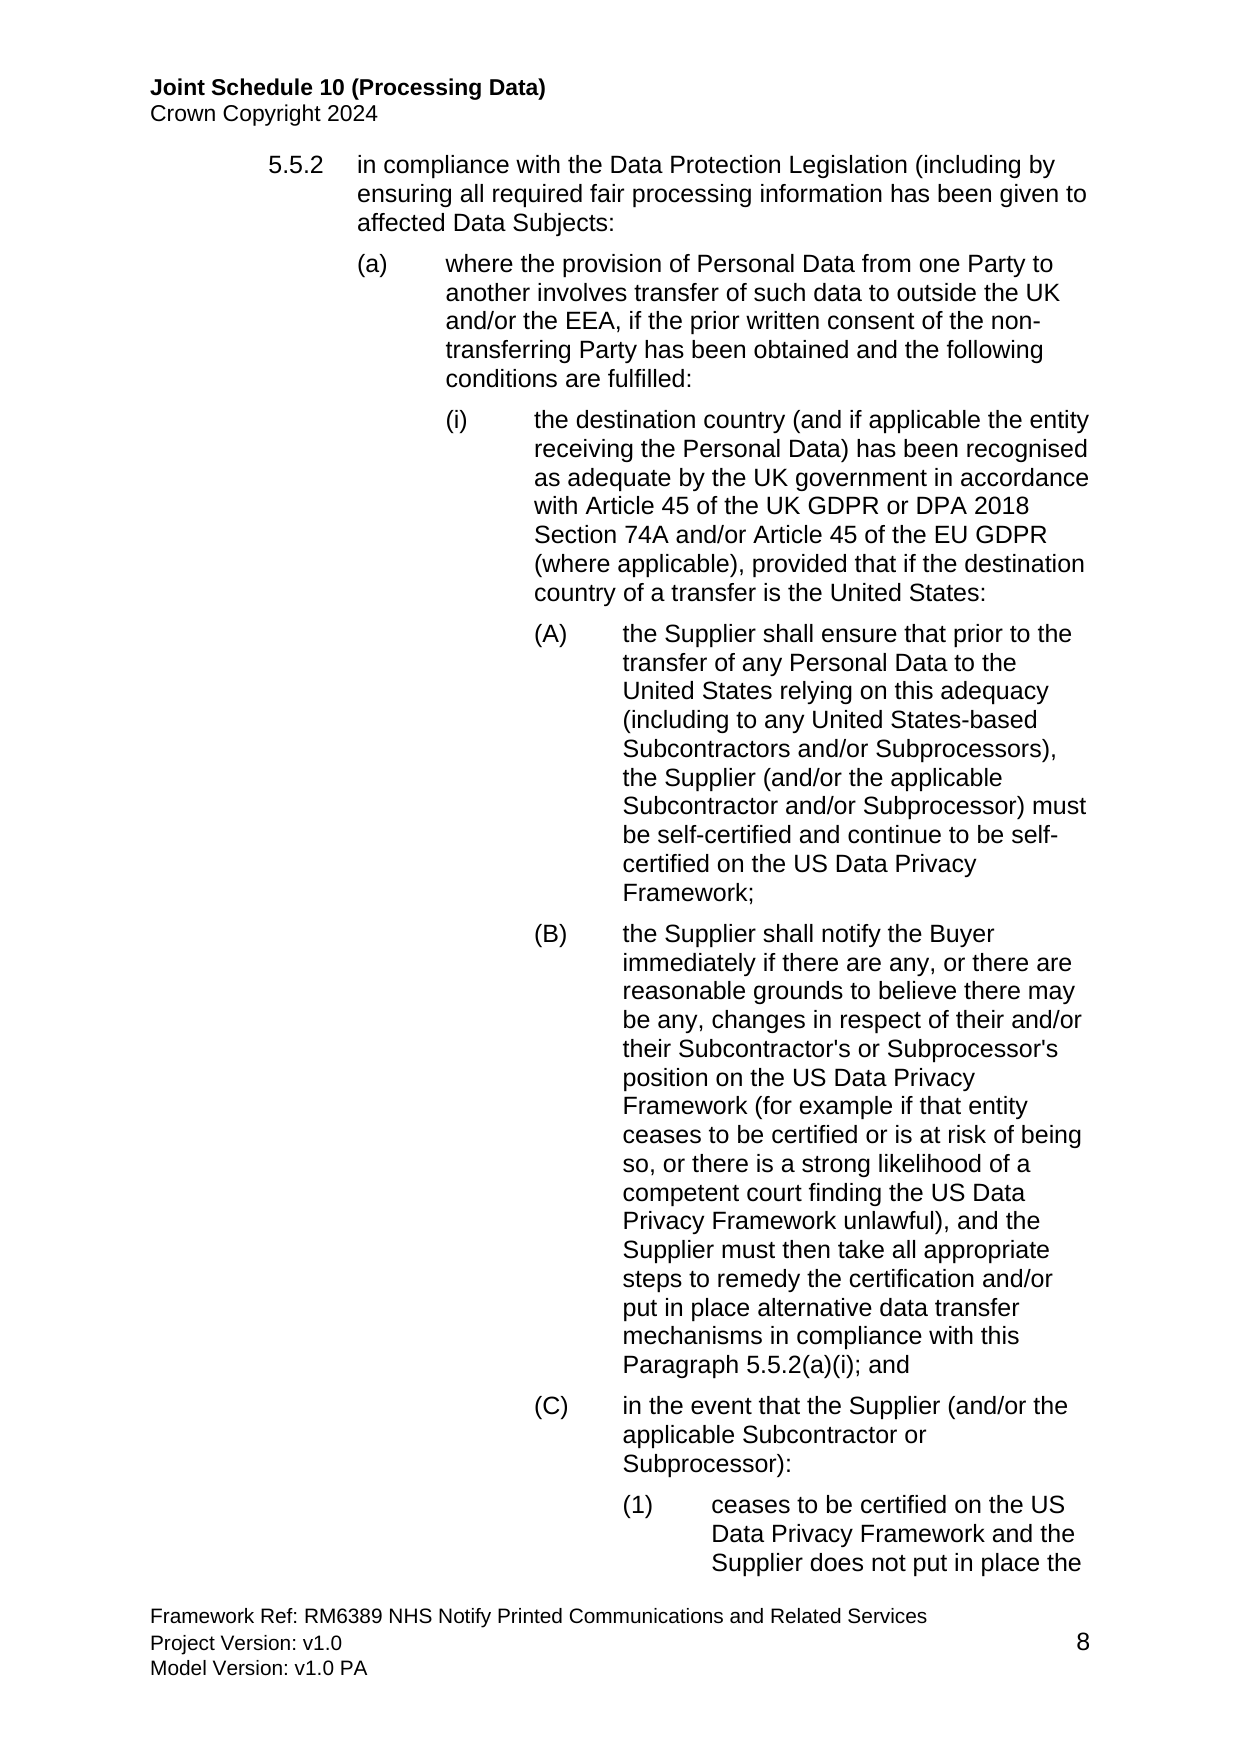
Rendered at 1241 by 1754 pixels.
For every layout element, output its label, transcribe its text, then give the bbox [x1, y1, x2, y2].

list in compliance with the Data Protection Legislation (including by ensuring all required fair processing information has been given to affected Data Subjects: [268, 150, 1090, 236]
list the Supplier shall notify the Buyer immediately if there are any, or there are reasonable grounds to believe there may be any, changes in respect of their and/or their Subcontractor's or Subprocessor's position on the US Data Privacy Framework (for example if that entity ceases to be certified or is at risk of being so, or there is a strong likelihood of a competent court finding the US Data Privacy Framework unlawful), and the Supplier must then take all appropriate steps to remedy the certification and/or put in place alternative data transfer mechanisms in compliance with this Paragraph 5.5.2(a)(i); and [534, 919, 1090, 1379]
list the destination country (and if applicable the entity receiving the Personal Data) has been recognised as adequate by the UK government in accordance with Article 45 of the UK GDPR or DPA 2018 Section 74A and/or Article 45 of the EU GDPR (where applicable), provided that if the destination country of a transfer is the United States: [445, 405, 1090, 606]
list where the provision of Personal Data from one Party to another involves transfer of such data to outside the UK and/or the EEA, if the prior written consent of the non-transferring Party has been obtained and the following conditions are fulfilled: [357, 249, 1090, 392]
list in the event that the Supplier (and/or the applicable Subcontractor or Subprocessor): [534, 1391, 1090, 1477]
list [622, 1490, 1090, 1576]
list the Supplier shall ensure that prior to the transfer of any Personal Data to the United States relying on this adequacy (including to any United States-based Subcontractors and/or Subprocessors), the Supplier (and/or the applicable Subcontractor and/or Subprocessor) must be self-certified and continue to be self-certified on the US Data Privacy Framework; [534, 619, 1090, 906]
